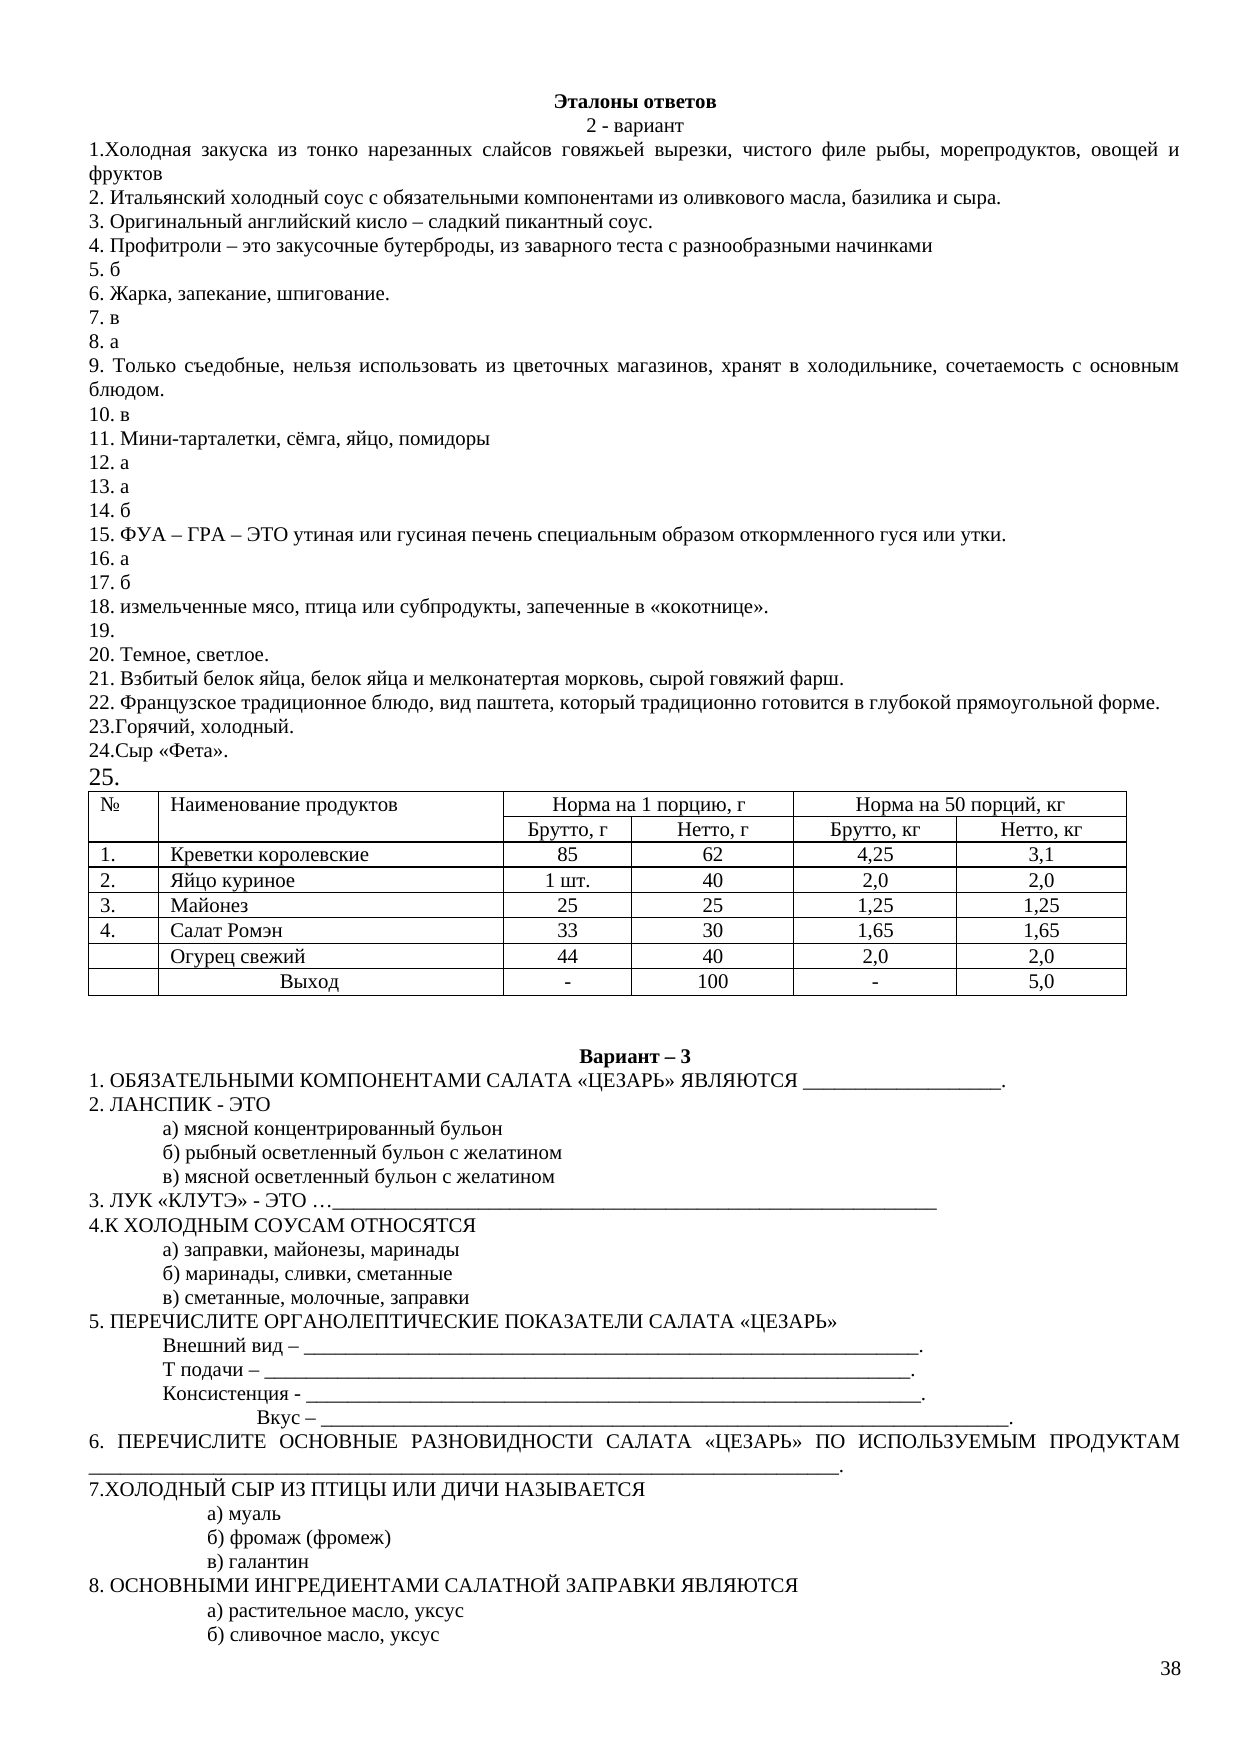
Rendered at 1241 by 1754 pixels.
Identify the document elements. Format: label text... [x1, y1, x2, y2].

title 25. [89, 762, 1181, 791]
text 20. Темное, светлое. [89, 642, 1181, 666]
text 8. ОСНОВНЫМИ ИНГРЕДИЕНТАМИ САЛАТНОЙ ЗАПРАВКИ ЯВЛЯЮТСЯ [89, 1573, 1181, 1597]
text 24.Сыр «Фета». [89, 738, 1181, 762]
text 23.Горячий, холодный. [89, 714, 1181, 738]
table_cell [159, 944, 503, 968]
text а) растительное масло, уксус [89, 1597, 1181, 1622]
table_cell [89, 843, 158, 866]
text 10. в [89, 401, 1181, 426]
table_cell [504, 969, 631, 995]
text а) муаль [89, 1501, 1181, 1525]
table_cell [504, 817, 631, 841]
text в) сметанные, молочные, заправки [89, 1285, 1181, 1309]
text 16. а [89, 546, 1181, 570]
text Эталоны ответов [89, 89, 1181, 113]
text 14. б [89, 498, 1181, 522]
text Вариант – 3 [89, 1044, 1181, 1068]
text б) сливочное масло, уксус [89, 1622, 1181, 1646]
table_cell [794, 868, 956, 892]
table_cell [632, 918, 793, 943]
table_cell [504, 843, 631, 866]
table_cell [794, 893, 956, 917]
text б) фромаж (фромеж) [89, 1525, 1181, 1549]
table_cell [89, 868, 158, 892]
text 22. Французское традиционное блюдо, вид паштета, который традиционно готовится в глубокой прямоугольной форме. [89, 690, 1181, 714]
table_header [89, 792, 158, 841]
text 6. ПЕРЕЧИСЛИТЕ ОСНОВНЫЕ РАЗНОВИДНОСТИ САЛАТА «ЦЕЗАРЬ» ПО ИСПОЛЬЗУЕМЫМ ПРОДУКТАМ ________________________________________________________________________. [89, 1429, 1181, 1477]
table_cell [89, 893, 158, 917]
text б) рыбный осветленный бульон с желатином [89, 1140, 1181, 1164]
text 5. б [89, 257, 1181, 281]
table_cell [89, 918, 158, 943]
text 1.Холодная закуска из тонко нарезанных слайсов говяжьей вырезки, чистого филе рыбы, морепродуктов, овощей и фруктов [89, 137, 1181, 185]
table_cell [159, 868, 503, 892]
text 11. Мини-тарталетки, сёмга, яйцо, помидоры [89, 426, 1181, 449]
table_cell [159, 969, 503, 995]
text 5. ПЕРЕЧИСЛИТЕ ОРГАНОЛЕПТИЧЕСКИЕ ПОКАЗАТЕЛИ САЛАТА «ЦЕЗАРЬ» [89, 1309, 1181, 1333]
text 3. Оригинальный английский кисло – сладкий пикантный соус. [89, 209, 1181, 233]
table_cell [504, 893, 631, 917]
text б) маринады, сливки, сметанные [89, 1261, 1181, 1285]
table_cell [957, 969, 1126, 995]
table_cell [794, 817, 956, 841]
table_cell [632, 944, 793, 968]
text Внешний вид – ___________________________________________________________. [89, 1333, 1181, 1357]
text а) мясной концентрированный бульон [89, 1116, 1181, 1140]
text 6. Жарка, запекание, шпигование. [89, 281, 1181, 305]
text 15. ФУА – ГРА – ЭТО утиная или гусиная печень специальным образом откормленного гуся или утки. [89, 522, 1181, 546]
text в) мясной осветленный бульон с желатином [89, 1164, 1181, 1188]
text 18. измельченные мясо, птица или субпродукты, запеченные в «кокотнице». [89, 594, 1181, 618]
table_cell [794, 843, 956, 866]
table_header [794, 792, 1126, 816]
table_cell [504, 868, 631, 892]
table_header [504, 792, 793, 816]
text 2 - вариант [89, 113, 1181, 137]
text 2. Итальянский холодный соус с обязательными компонентами из оливкового масла, базилика и сыра. [89, 185, 1181, 209]
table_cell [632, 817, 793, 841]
text 17. б [89, 570, 1181, 594]
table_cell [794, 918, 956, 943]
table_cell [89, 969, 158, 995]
text в) галантин [133, 1549, 1181, 1573]
text 3. ЛУК «КЛУТЭ» - ЭТО …__________________________________________________________ [89, 1188, 1181, 1212]
text 7. в [89, 305, 1181, 329]
text Вкус – __________________________________________________________________. [89, 1405, 1181, 1429]
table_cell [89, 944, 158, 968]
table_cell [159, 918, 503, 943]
text Консистенция - ___________________________________________________________. [89, 1381, 1181, 1405]
text 9. Только съедобные, нельзя использовать из цветочных магазинов, хранят в холодильнике, сочетаемость с основным блюдом. [89, 353, 1181, 401]
text 2. ЛАНСПИК - ЭТО [89, 1092, 1181, 1116]
text 12. а [89, 449, 1181, 474]
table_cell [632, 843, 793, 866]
text 1. ОБЯЗАТЕЛЬНЫМИ КОМПОНЕНТАМИ САЛАТА «ЦЕЗАРЬ» ЯВЛЯЮТСЯ ___________________. [89, 1068, 1181, 1092]
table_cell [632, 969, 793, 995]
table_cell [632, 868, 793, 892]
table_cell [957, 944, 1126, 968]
text 8. а [89, 329, 1181, 353]
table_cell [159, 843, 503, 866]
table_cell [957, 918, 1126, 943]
text 13. а [89, 474, 1181, 498]
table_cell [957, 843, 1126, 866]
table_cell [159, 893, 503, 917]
text 21. Взбитый белок яйца, белок яйца и мелконатертая морковь, сырой говяжий фарш. [89, 666, 1181, 690]
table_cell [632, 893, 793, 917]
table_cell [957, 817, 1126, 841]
text 19. [89, 618, 1181, 642]
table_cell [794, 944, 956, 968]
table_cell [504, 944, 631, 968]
text 4. Профитроли – это закусочные бутерброды, из заварного теста с разнообразными начинками [89, 233, 1181, 257]
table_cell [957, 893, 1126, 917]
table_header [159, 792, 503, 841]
text 4.К ХОЛОДНЫМ СОУСАМ ОТНОСЯТСЯ [89, 1212, 1181, 1237]
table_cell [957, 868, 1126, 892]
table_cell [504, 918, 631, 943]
text а) заправки, майонезы, маринады [89, 1237, 1181, 1261]
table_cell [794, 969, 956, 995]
text 7.ХОЛОДНЫЙ СЫР ИЗ ПТИЦЫ ИЛИ ДИЧИ НАЗЫВАЕТСЯ [89, 1477, 1181, 1501]
text Т подачи – ______________________________________________________________. [89, 1357, 1181, 1381]
